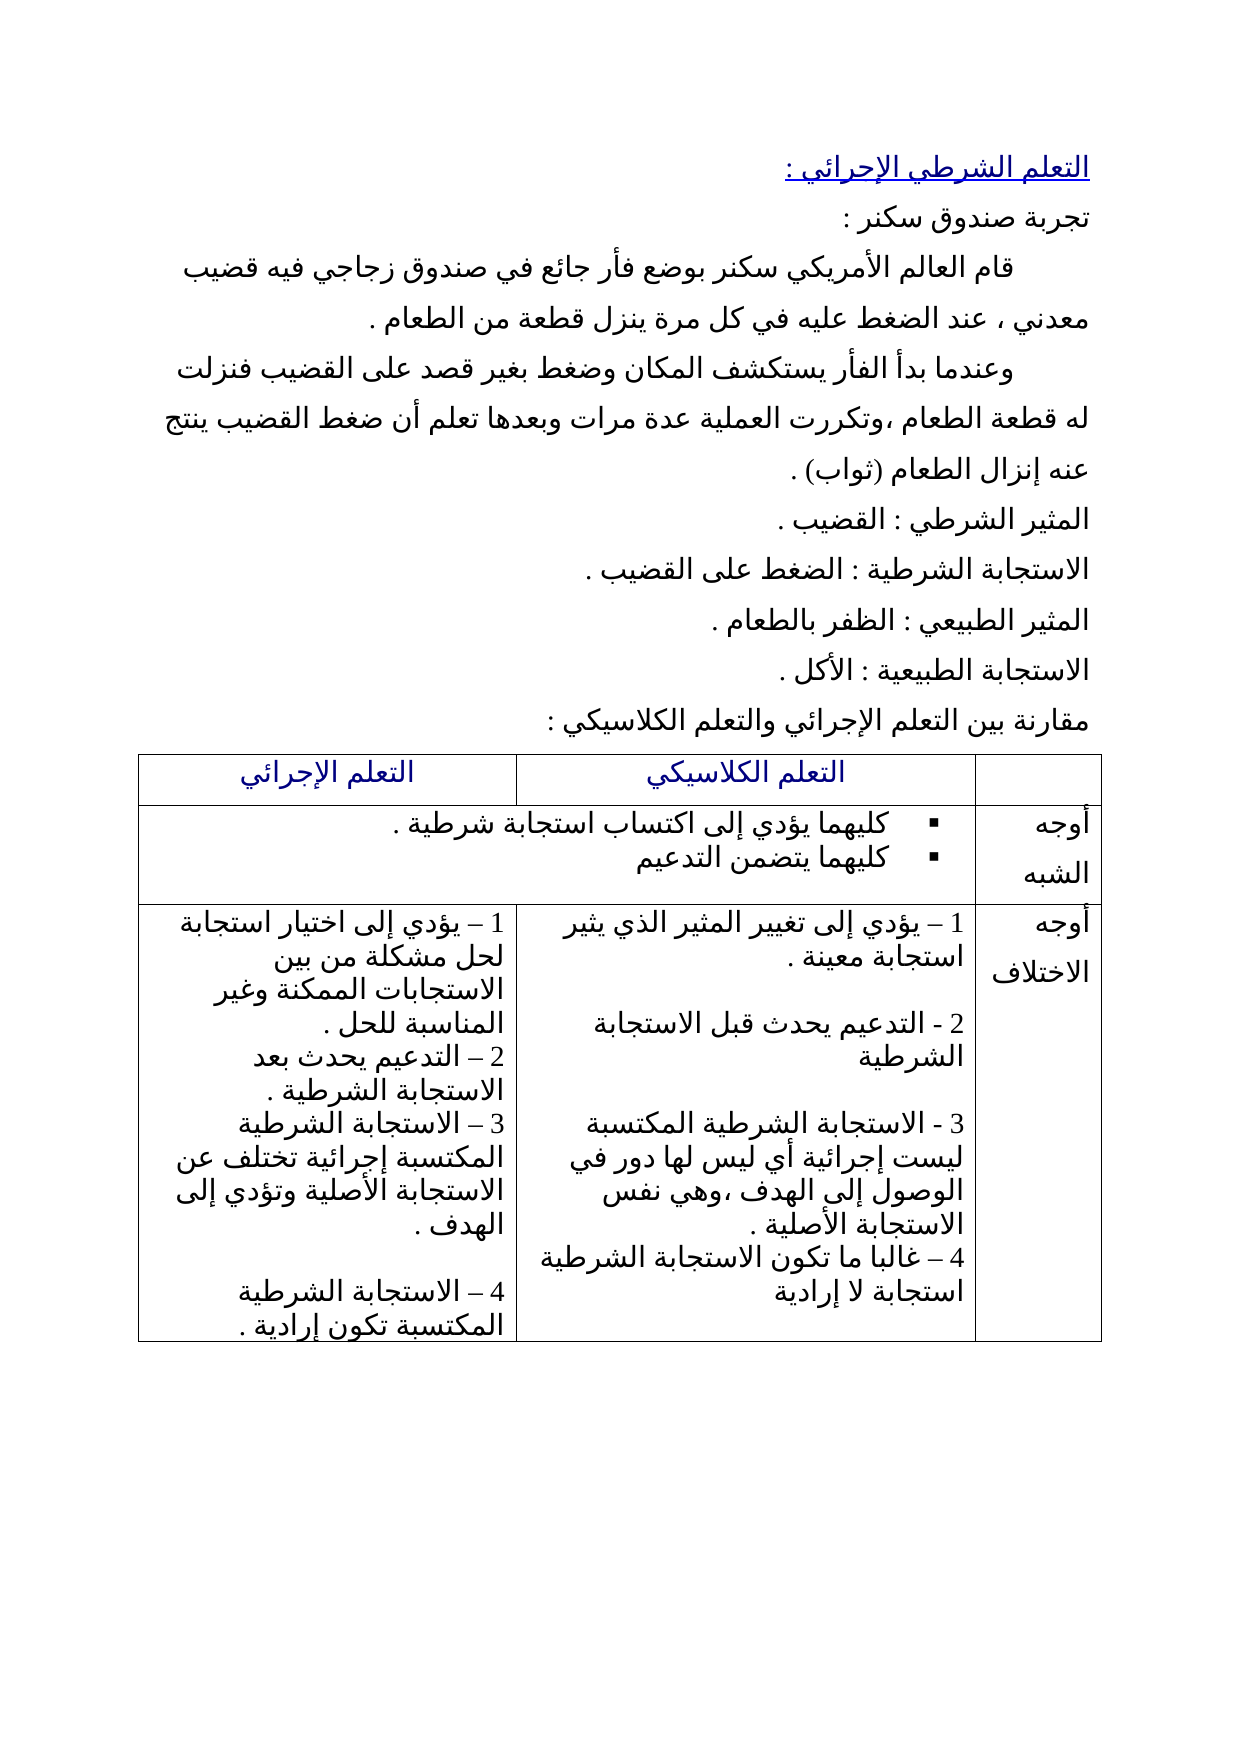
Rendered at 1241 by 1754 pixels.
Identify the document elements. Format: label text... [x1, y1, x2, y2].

text تجربة صندوق سكنر : [150, 200, 1090, 234]
text قام العالم الأمريكي سكنر بوضع فأر جائع في صندوق زجاجي فيه قضيب معدني ، عند الضغط عليه في كل مرة ينزل قطعة من الطعام . [150, 251, 1090, 334]
table_header التعلم الكلاسيكي [517, 755, 975, 805]
table_cell 1 – يؤدي إلى تغيير المثير الذي يثير استجابة معينة . 2 - التدعيم يحدث قبل الاستجابة الشرطية 3 - الاستجابة الشرطية المكتسبة ليست إجرائية أي ليس لها دور في الوصول إلى الهدف ،وهي نفس الاستجابة الأصلية . 4 – غالبا ما تكون الاستجابة الشرطية استجابة لا إرادية [517, 905, 975, 1341]
text المثير الطبيعي : الظفر بالطعام . [150, 603, 1090, 636]
text التعلم الشرطي الإجرائي : [150, 150, 1090, 183]
table_cell 1 – يؤدي إلى اختيار استجابة لحل مشكلة من بين الاستجابات الممكنة وغير المناسبة للحل . 2 – التدعيم يحدث بعد الاستجابة الشرطية . 3 – الاستجابة الشرطية المكتسبة إجرائية تختلف عن الاستجابة الأصلية وتؤدي إلى الهدف . 4 – الاستجابة الشرطية المكتسبة تكون إرادية . [139, 905, 516, 1341]
text الاستجابة الطبيعية : الأكل . [150, 653, 1090, 687]
text الاستجابة الشرطية : الضغط على القضيب . [150, 552, 1090, 586]
text مقارنة بين التعلم الإجرائي والتعلم الكلاسيكي : [150, 703, 1090, 737]
text وعندما بدأ الفأر يستكشف المكان وضغط بغير قصد على القضيب فنزلت له قطعة الطعام ،وتكررت العملية عدة مرات وبعدها تعلم أن ضغط القضيب ينتج عنه إنزال الطعام (ثواب) . [150, 351, 1090, 485]
table_cell أوجه الاختلاف [976, 905, 1101, 1341]
table_header التعلم الإجرائي [139, 755, 516, 805]
table_header [976, 755, 1101, 805]
table_cell كليهما يؤدي إلى اكتساب استجابة شرطية . كليهما يتضمن التدعيم [139, 806, 975, 904]
text المثير الشرطي : القضيب . [150, 502, 1090, 536]
table_cell أوجه الشبه [976, 806, 1101, 904]
